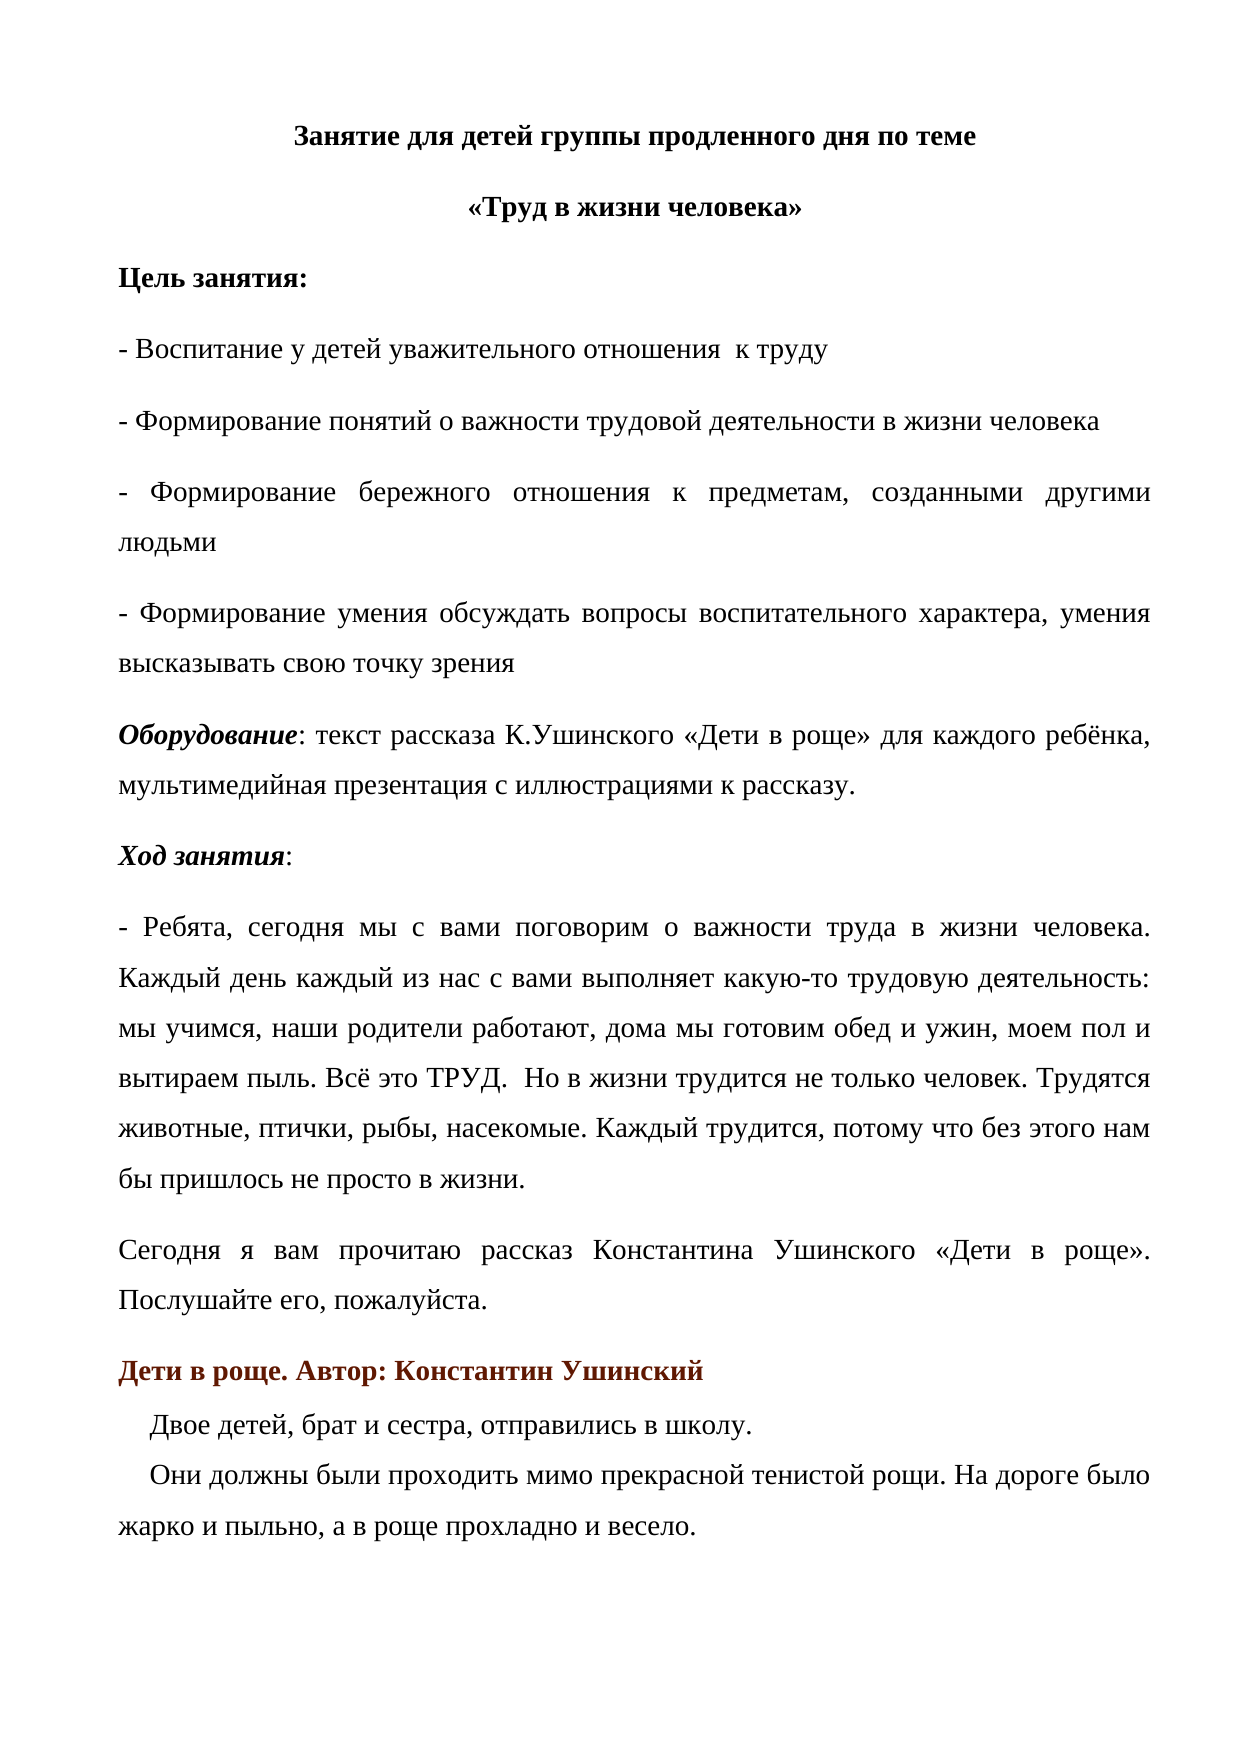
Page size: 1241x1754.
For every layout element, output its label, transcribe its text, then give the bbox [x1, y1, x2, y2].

text - Формирование умения обсуждать вопросы воспитательного характера, умения высказывать свою точку зрения [118, 595, 1152, 679]
text Сегодня я вам прочитаю рассказ Константина Ушинского «Дети в роще». Послушайте его, пожалуйста. [118, 1232, 1152, 1316]
text Цель занятия: [118, 260, 1152, 294]
text Они должны были проходить мимо прекрасной тенистой рощи. На дороге было жарко и пыльно, а в роще прохладно и весело. [118, 1457, 1152, 1541]
text - Формирование понятий о важности трудовой деятельности в жизни человека [118, 403, 1152, 436]
text «Труд в жизни человека» [118, 189, 1152, 223]
text Двое детей, брат и сестра, отправились в школу. [118, 1407, 1152, 1441]
text - Формирование бережного отношения к предметам, созданными другими людьми [118, 474, 1152, 558]
text Дети в роще. Автор: Константин Ушинский [118, 1353, 1152, 1387]
text Ход занятия: [118, 838, 1152, 872]
text - Воспитание у детей уважительного отношения к труду [118, 332, 1152, 365]
text Оборудование: текст рассказа К.Ушинского «Дети в роще» для каждого ребёнка, мультимедийная презентация с иллюстрациями к рассказу. [118, 717, 1152, 801]
text - Ребята, сегодня мы с вами поговорим о важности труда в жизни человека. Каждый день каждый из нас с вами выполняет какую-то трудовую деятельность: мы учимся, наши родители работают, дома мы готовим обед и ужин, моем пол и вытираем пыль. Всё это ТРУД. Но в жизни трудится не только человек. Трудятся животные, птички, рыбы, насекомые. Каждый трудится, потому что без этого нам бы пришлось не просто в жизни. [118, 909, 1152, 1194]
text Занятие для детей группы продленного дня по теме [118, 118, 1152, 152]
